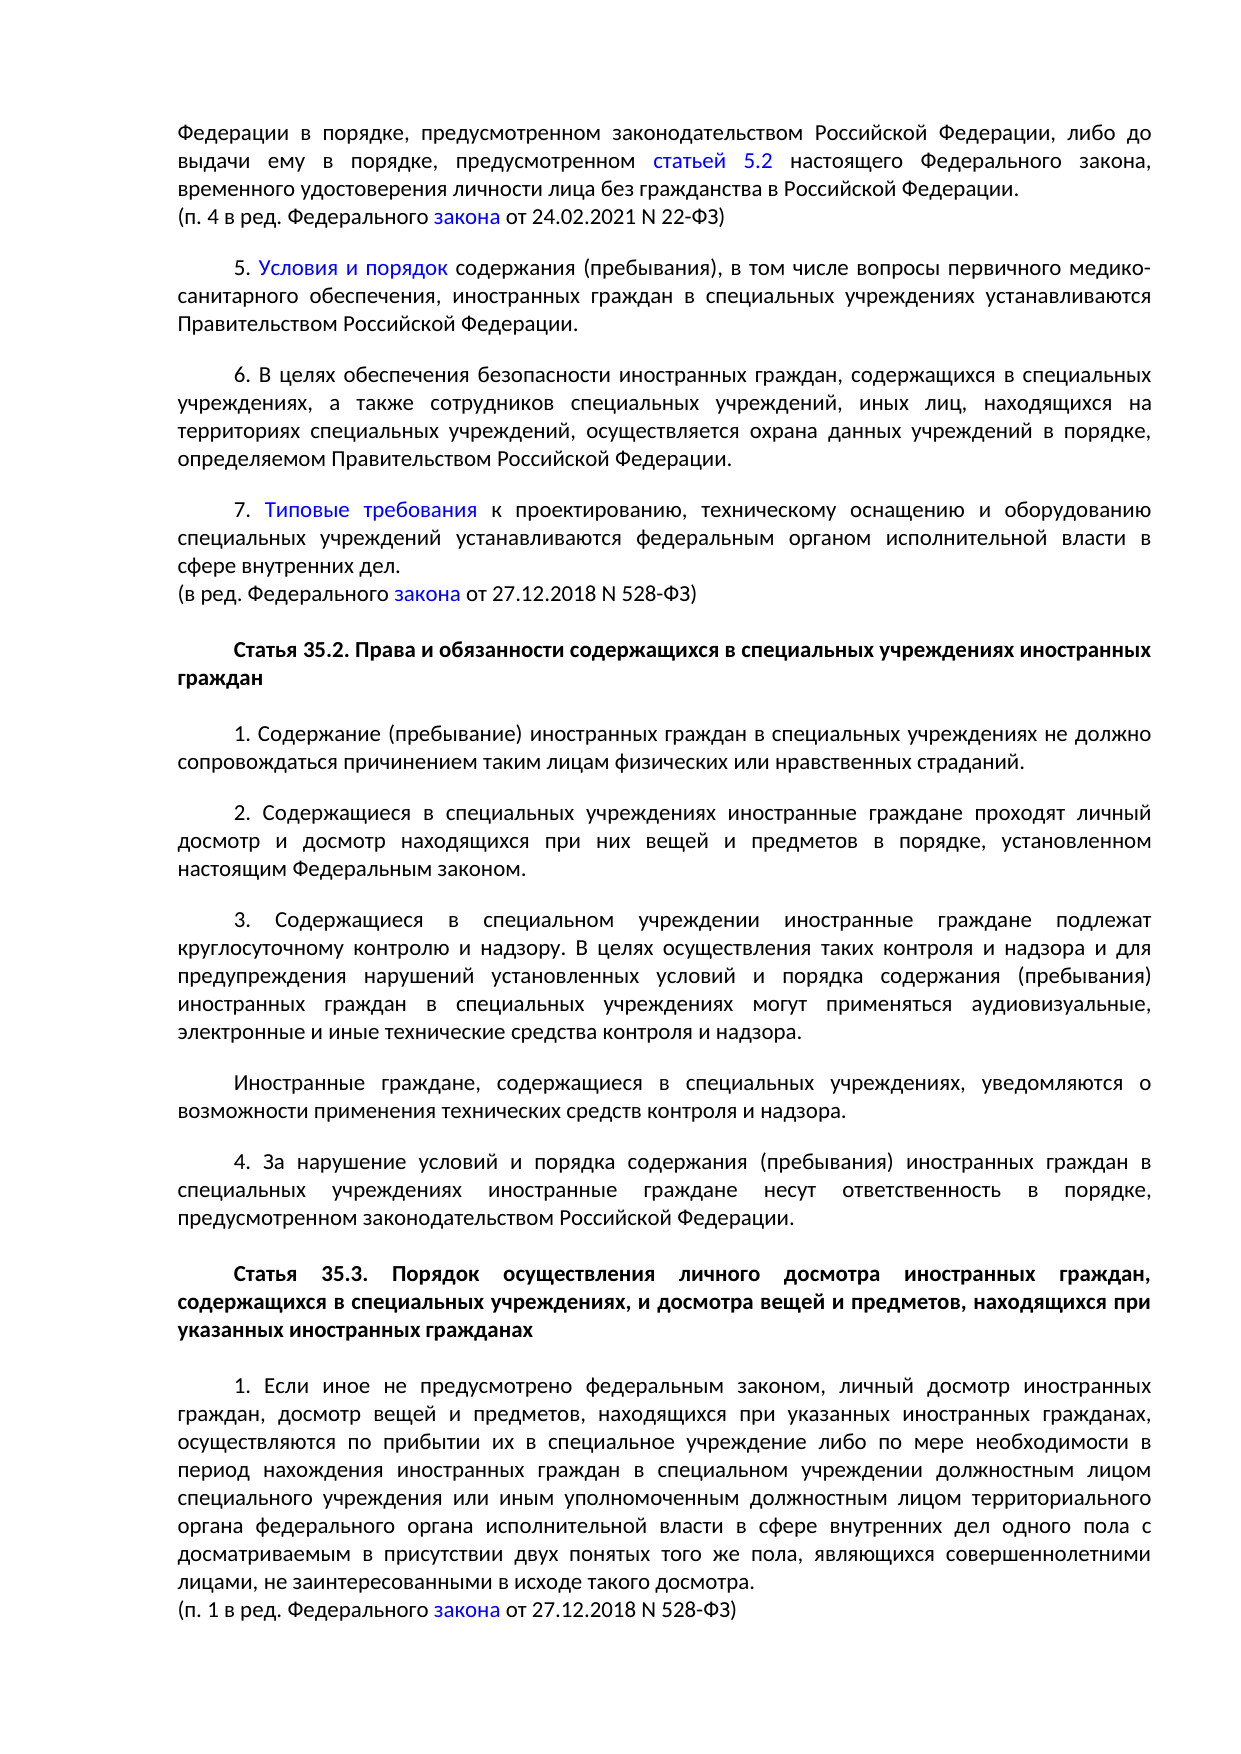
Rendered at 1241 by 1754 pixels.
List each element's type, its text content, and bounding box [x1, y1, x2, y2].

text 5. Условия и порядок содержания (пребывания), в том числе вопросы первичного медико-санитарного обеспечения, иностранных граждан в специальных учреждениях устанавливаются Правительством Российской Федерации. [177, 253, 1152, 337]
text 6. В целях обеспечения безопасности иностранных граждан, содержащихся в специальных учреждениях, а также сотрудников специальных учреждений, иных лиц, находящихся на территориях специальных учреждений, осуществляется охрана данных учреждений в порядке, определяемом Правительством Российской Федерации. [177, 360, 1152, 472]
text (п. 4 в ред. Федерального закона от 24.02.2021 N 22-ФЗ) [177, 202, 1152, 230]
title Статья 35.3. Порядок осуществления личного досмотра иностранных граждан, содержащихся в специальных учреждениях, и досмотра вещей и предметов, находящихся при указанных иностранных гражданах [177, 1259, 1152, 1343]
text (п. 1 в ред. Федерального закона от 27.12.2018 N 528-ФЗ) [177, 1596, 1152, 1623]
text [177, 118, 1152, 202]
text 7. Типовые требования к проектированию, техническому оснащению и оборудованию специальных учреждений устанавливаются федеральным органом исполнительной власти в сфере внутренних дел. [177, 495, 1152, 579]
text 1. Содержание (пребывание) иностранных граждан в специальных учреждениях не должно сопровождаться причинением таким лицам физических или нравственных страданий. [177, 719, 1152, 775]
text 1. Если иное не предусмотрено федеральным законом, личный досмотр иностранных граждан, досмотр вещей и предметов, находящихся при указанных иностранных гражданах, осуществляются по прибытии их в специальное учреждение либо по мере необходимости в период нахождения иностранных граждан в специальном учреждении должностным лицом специального учреждения или иным уполномоченным должностным лицом территориального органа федерального органа исполнительной власти в сфере внутренних дел одного пола с досматриваемым в присутствии двух понятых того же пола, являющихся совершеннолетними лицами, не заинтересованными в исходе такого досмотра. [177, 1371, 1152, 1596]
text Иностранные граждане, содержащиеся в специальных учреждениях, уведомляются о возможности применения технических средств контроля и надзора. [177, 1068, 1152, 1124]
title Статья 35.2. Права и обязанности содержащихся в специальных учреждениях иностранных граждан [177, 635, 1152, 691]
text (в ред. Федерального закона от 27.12.2018 N 528-ФЗ) [177, 579, 1152, 607]
text 3. Содержащиеся в специальном учреждении иностранные граждане подлежат круглосуточному контролю и надзору. В целях осуществления таких контроля и надзора и для предупреждения нарушений установленных условий и порядка содержания (пребывания) иностранных граждан в специальных учреждениях могут применяться аудиовизуальные, электронные и иные технические средства контроля и надзора. [177, 905, 1152, 1045]
text 4. За нарушение условий и порядка содержания (пребывания) иностранных граждан в специальных учреждениях иностранные граждане несут ответственность в порядке, предусмотренном законодательством Российской Федерации. [177, 1147, 1152, 1231]
text 2. Содержащиеся в специальных учреждениях иностранные граждане проходят личный досмотр и досмотр находящихся при них вещей и предметов в порядке, установленном настоящим Федеральным законом. [177, 798, 1152, 882]
